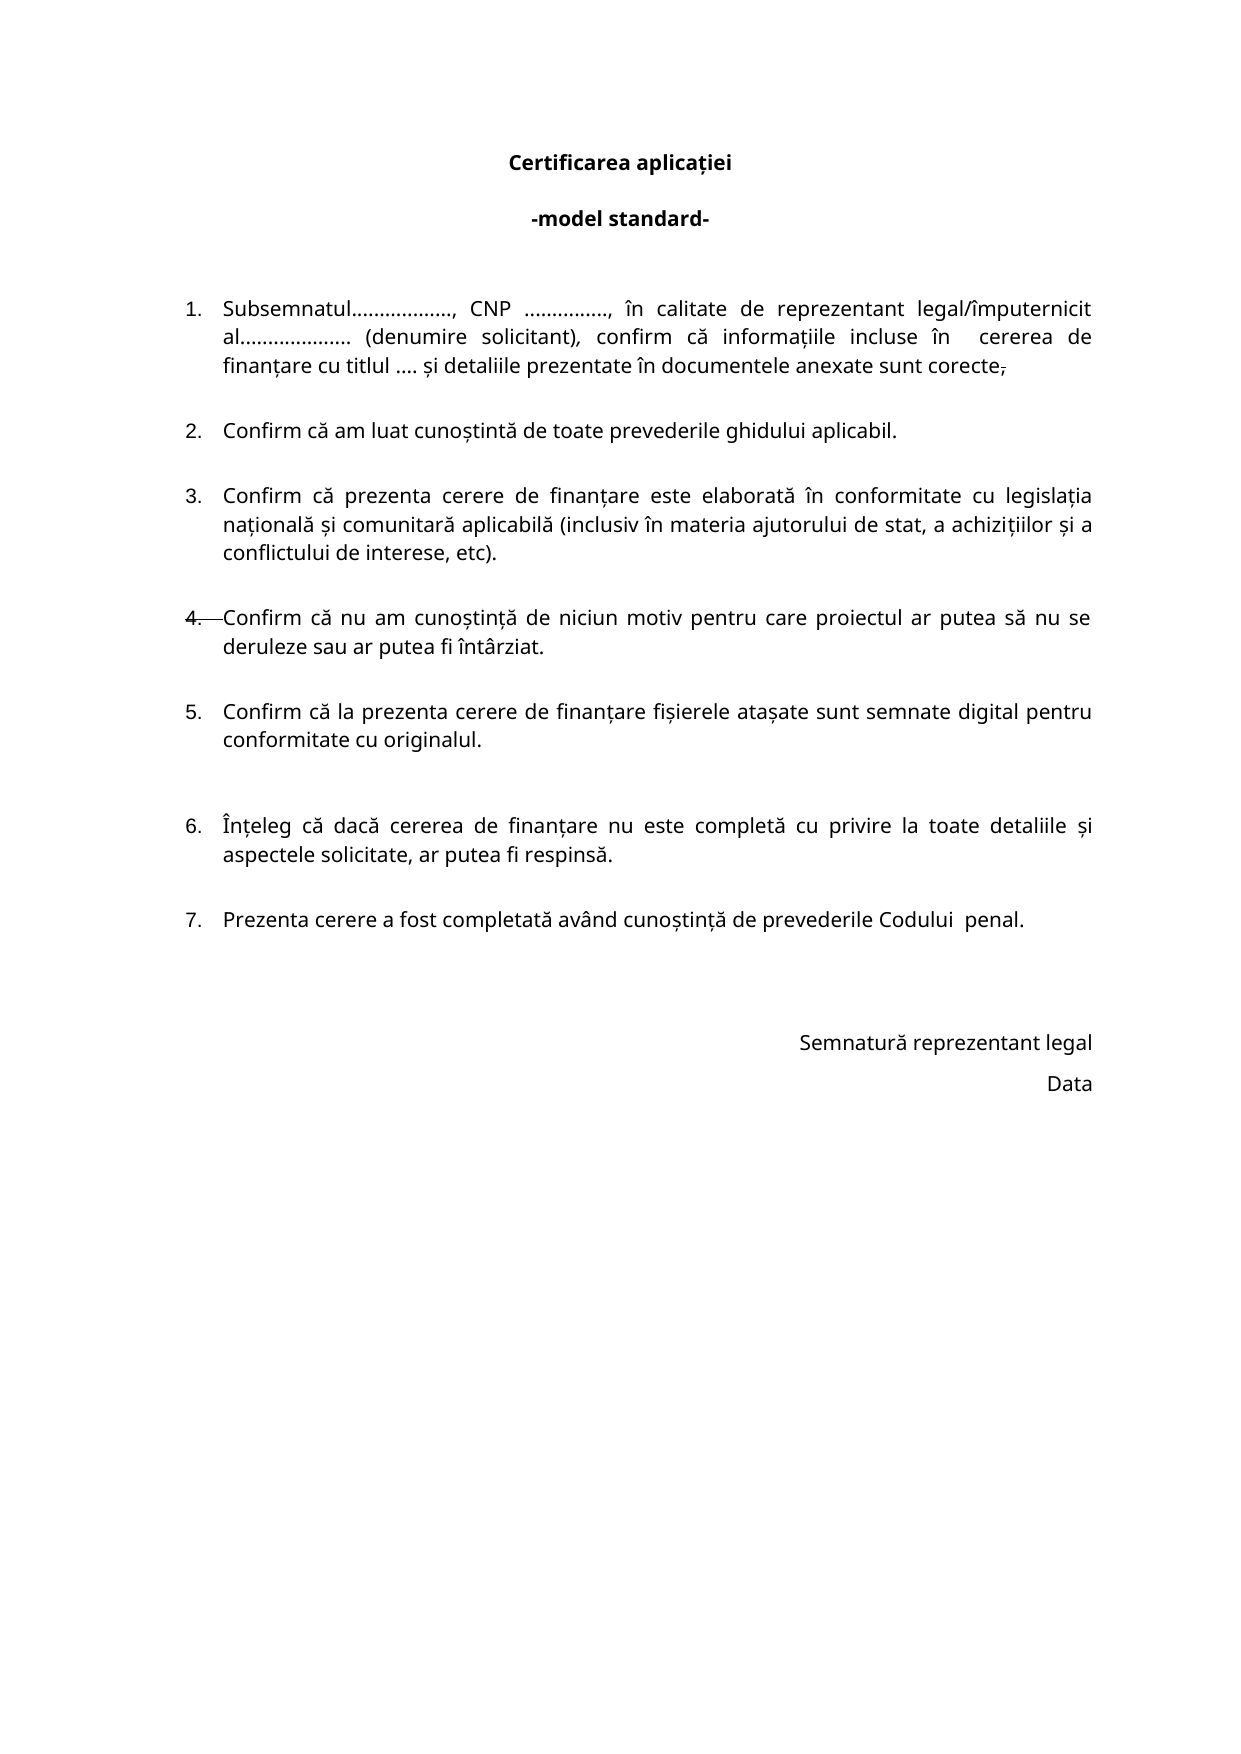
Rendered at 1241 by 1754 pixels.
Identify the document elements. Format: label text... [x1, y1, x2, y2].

list Prezenta cerere a fost completată având cunoștință de prevederile Codului penal. [185, 905, 1093, 933]
list Confirm că prezenta cerere de finanțare este elaborată în conformitate cu legislaţia naţională şi comunitară aplicabilă (inclusiv în materia ajutorului de stat, a achizițiilor și a conflictului de interese, etc). [185, 481, 1093, 567]
list Confirm că la prezenta cerere de finanțare fișierele atașate sunt semnate digital pentru conformitate cu originalul. [185, 697, 1093, 754]
list Confirm că am luat cunoștintă de toate prevederile ghidului aplicabil. [185, 416, 1093, 444]
list -model standard- [148, 204, 1093, 233]
list Confirm că nu am cunoştinţă de niciun motiv pentru care proiectul ar putea să nu se deruleze sau ar putea fi întârziat. [185, 603, 1093, 660]
list Certificarea aplicaţiei [148, 148, 1093, 176]
text Data [148, 1069, 1093, 1097]
text Semnatură reprezentant legal [148, 1028, 1093, 1056]
list Înțeleg că dacă cererea de finanțare nu este completă cu privire la toate detaliile și aspectele solicitate, ar putea fi respinsă. [185, 811, 1093, 868]
list Subsemnatul.................., CNP ..............., în calitate de reprezentant legal/împuternicit al.................... (denumire solicitant), confirm că informaţiile incluse în cererea de finanțare cu titlul .... şi detaliile prezentate în documentele anexate sunt corecte, [185, 294, 1093, 379]
